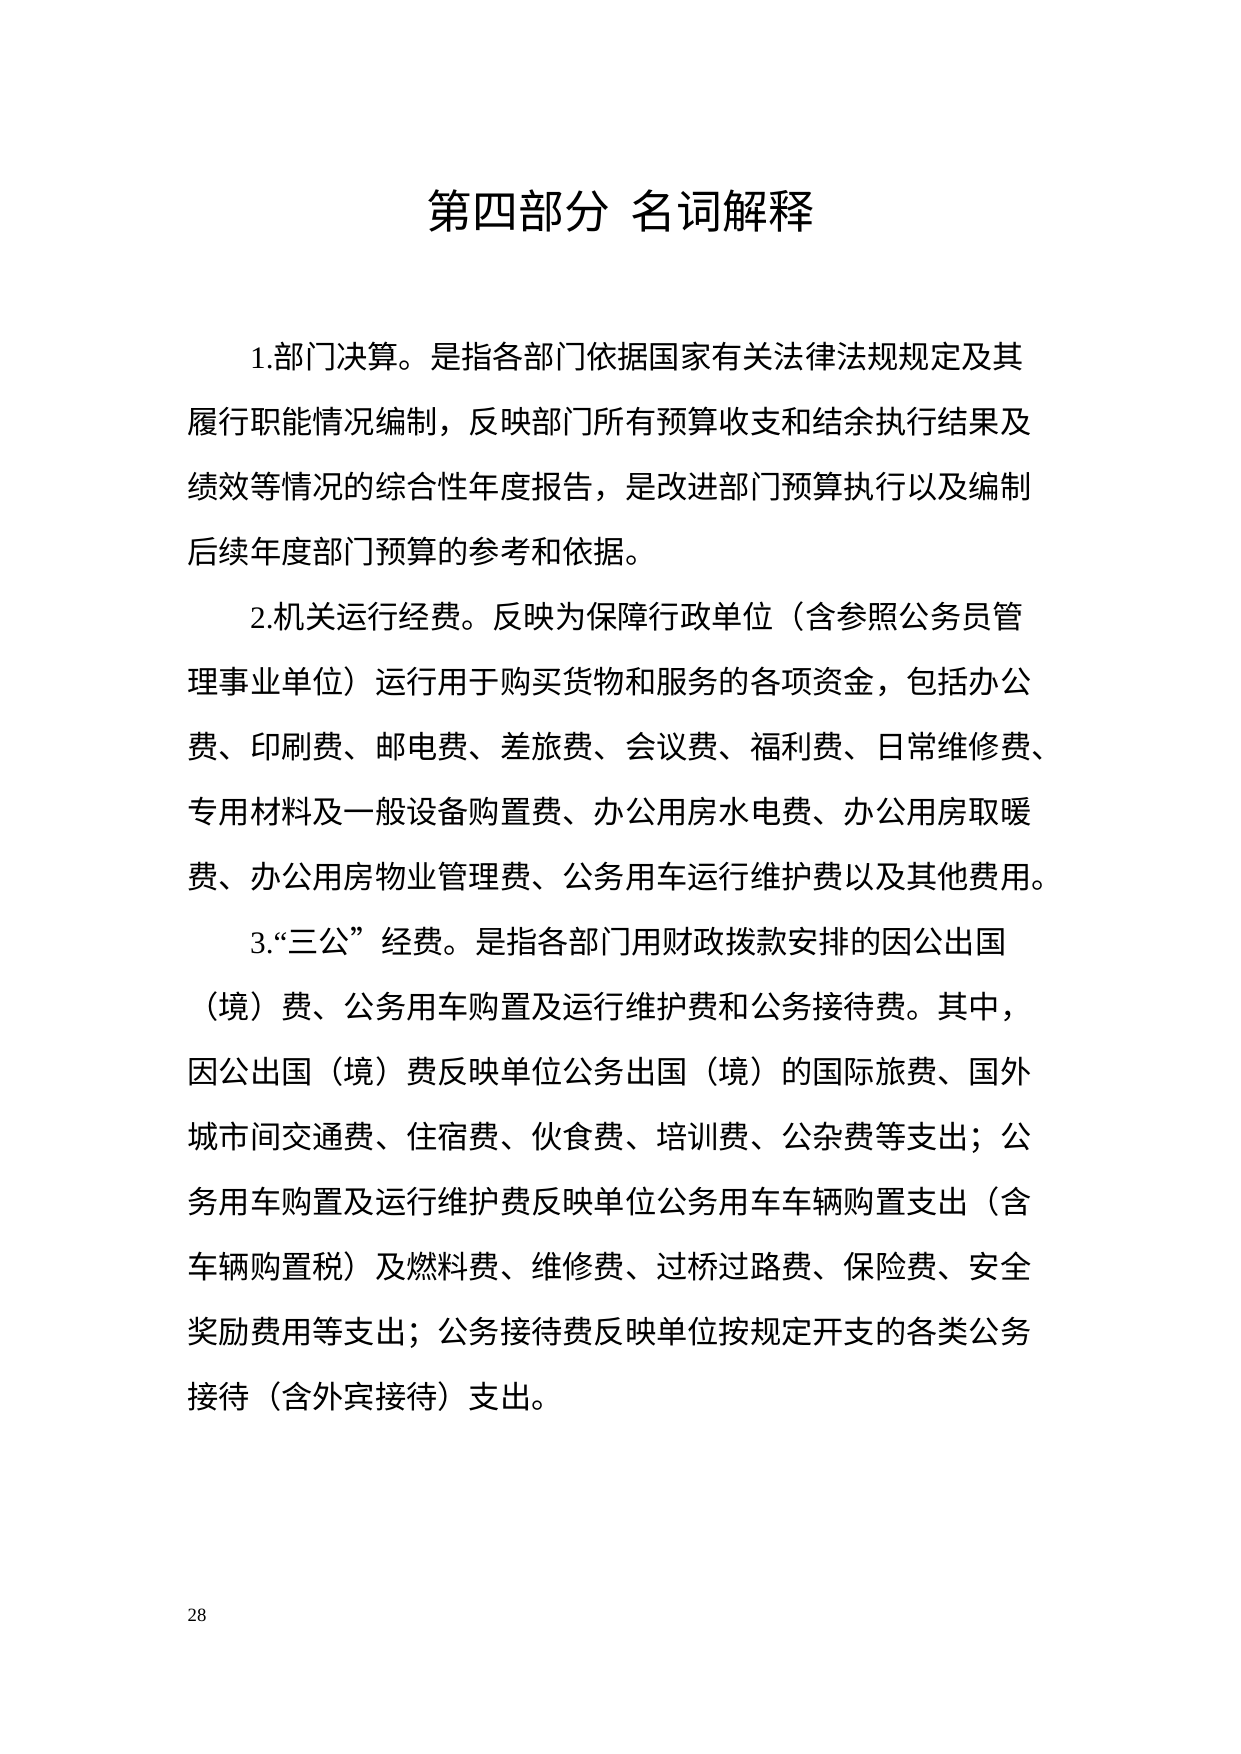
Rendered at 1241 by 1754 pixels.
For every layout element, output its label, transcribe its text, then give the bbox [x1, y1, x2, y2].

text 2.机关运行经费。反映为保障行政单位（含参照公务员管理事业单位）运行用于购买货物和服务的各项资金，包括办公费、印刷费、邮电费、差旅费、会议费、福利费、日常维修费、专用材料及一般设备购置费、办公用房水电费、办公用房取暖费、办公用房物业管理费、公务用车运行维护费以及其他费用。 [187, 583, 1053, 908]
text 1.部门决算。是指各部门依据国家有关法律法规规定及其履行职能情况编制，反映部门所有预算收支和结余执行结果及绩效等情况的综合性年度报告，是改进部门预算执行以及编制后续年度部门预算的参考和依据。 [187, 323, 1053, 583]
subtitle 第四部分 名词解释 [187, 160, 1053, 258]
text 3.“三公”经费。是指各部门用财政拨款安排的因公出国（境）费、公务用车购置及运行维护费和公务接待费。其中，因公出国（境）费反映单位公务出国（境）的国际旅费、国外城市间交通费、住宿费、伙食费、培训费、公杂费等支出；公务用车购置及运行维护费反映单位公务用车车辆购置支出（含车辆购置税）及燃料费、维修费、过桥过路费、保险费、安全奖励费用等支出；公务接待费反映单位按规定开支的各类公务接待（含外宾接待）支出。 [187, 908, 1053, 1428]
